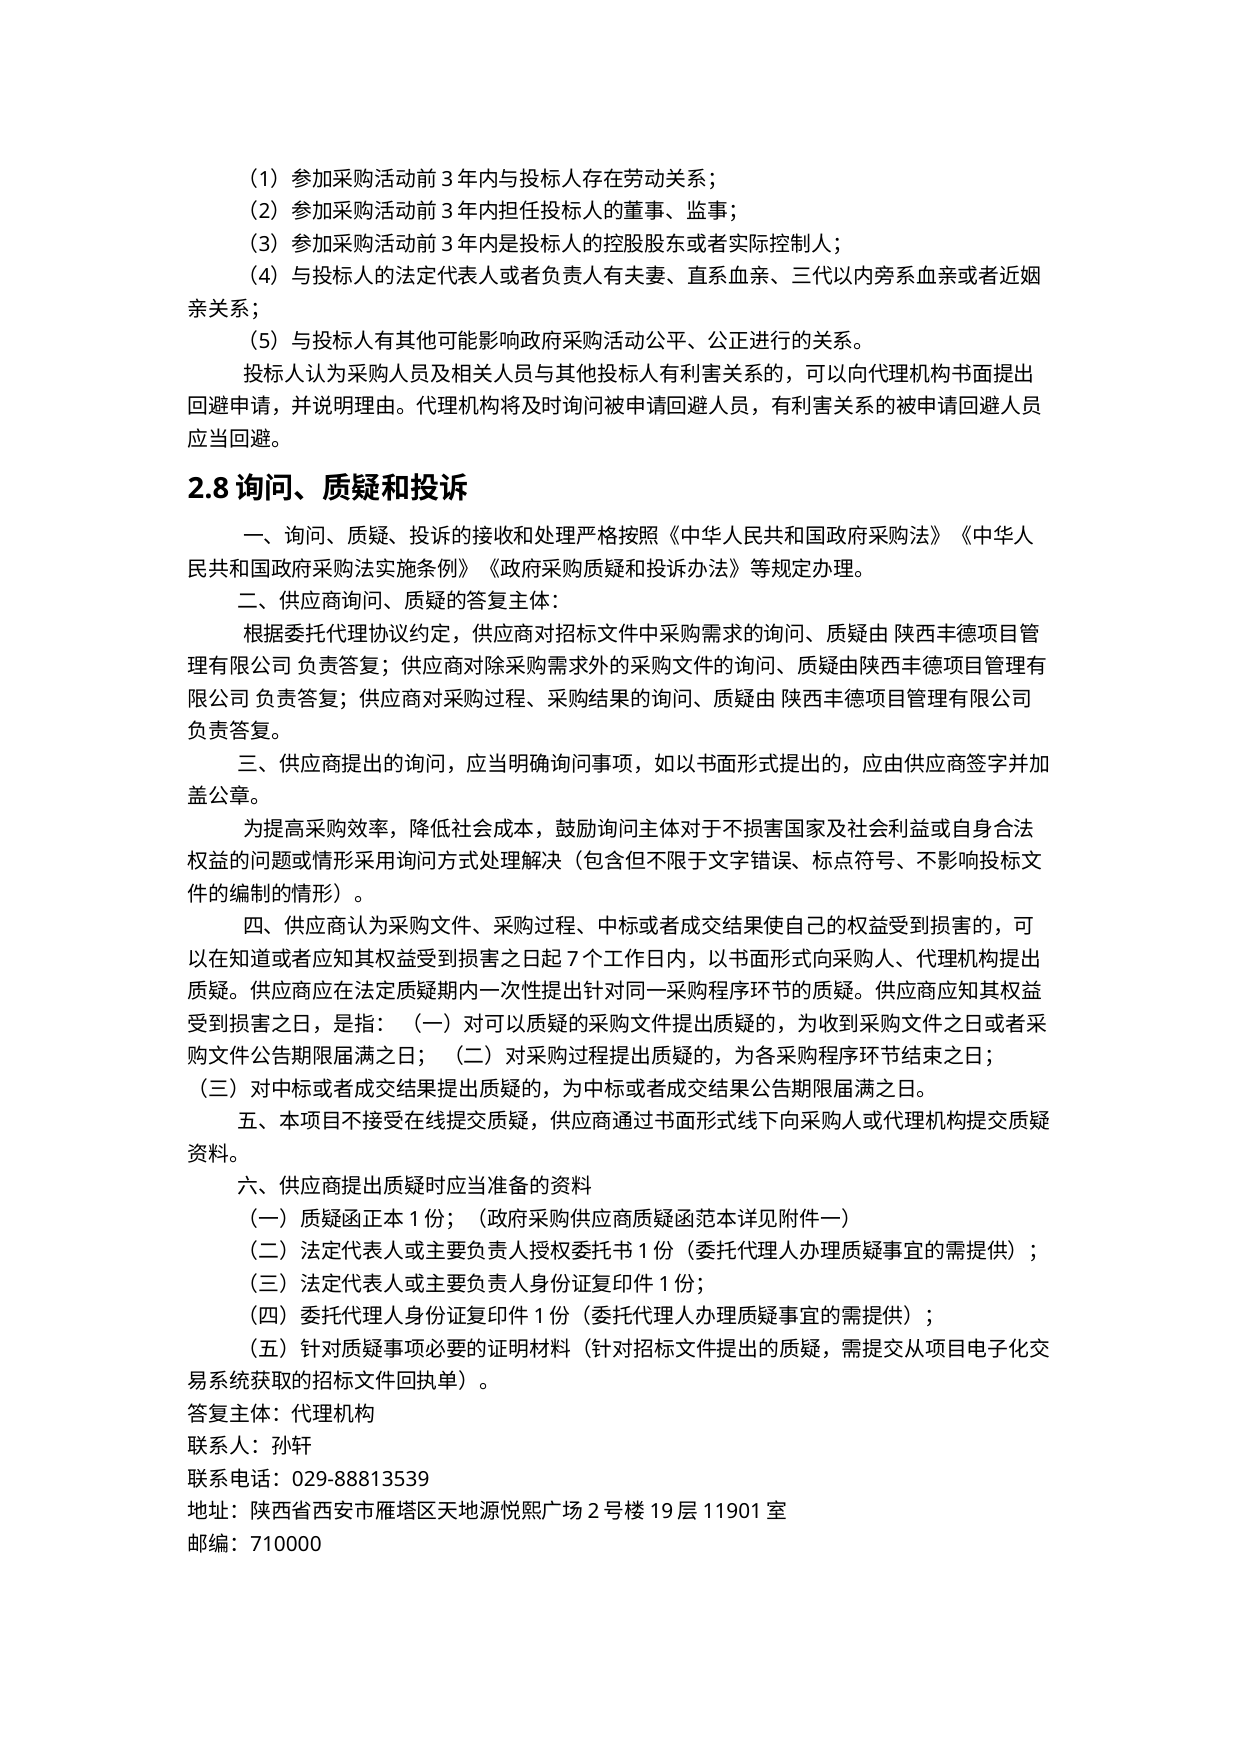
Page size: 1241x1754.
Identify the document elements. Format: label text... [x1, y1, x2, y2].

text 联系电话：029-88813539 [187, 1462, 1053, 1494]
text 二、供应商询问、质疑的答复主体： [187, 584, 1053, 617]
text （2）参加采购活动前3年内担任投标人的董事、监事； [187, 194, 1053, 227]
text 三、供应商提出的询问，应当明确询问事项，如以书面形式提出的，应由供应商签字并加盖公章。 [187, 747, 1053, 812]
text 2.8询问、质疑和投诉 [187, 454, 1053, 519]
text （3）参加采购活动前3年内是投标人的控股股东或者实际控制人； [187, 227, 1053, 259]
text 根据委托代理协议约定，供应商对招标文件中采购需求的询问、质疑由 陕西丰德项目管理有限公司 负责答复；供应商对除采购需求外的采购文件的询问、质疑由陕西丰德项目管理有限公司 负责答复；供应商对采购过程、采购结果的询问、质疑由 陕西丰德项目管理有限公司 负责答复。 [187, 617, 1053, 747]
text （二）法定代表人或主要负责人授权委托书1份（委托代理人办理质疑事宜的需提供）； [187, 1234, 1053, 1267]
text 联系人：孙轩 [187, 1429, 1053, 1462]
text 答复主体：代理机构 [187, 1397, 1053, 1429]
text （1）参加采购活动前3年内与投标人存在劳动关系； [187, 162, 1053, 194]
text （五）针对质疑事项必要的证明材料（针对招标文件提出的质疑，需提交从项目电子化交易系统获取的招标文件回执单）。 [187, 1332, 1053, 1397]
text （4）与投标人的法定代表人或者负责人有夫妻、直系血亲、三代以内旁系血亲或者近姻亲关系； [187, 259, 1053, 324]
text （5）与投标人有其他可能影响政府采购活动公平、公正进行的关系。 [187, 324, 1053, 357]
text 一、询问、质疑、投诉的接收和处理严格按照《中华人民共和国政府采购法》《中华人民共和国政府采购法实施条例》《政府采购质疑和投诉办法》等规定办理。 [187, 519, 1053, 584]
text 四、供应商认为采购文件、采购过程、中标或者成交结果使自己的权益受到损害的，可以在知道或者应知其权益受到损害之日起7个工作日内，以书面形式向采购人、代理机构提出质疑。供应商应在法定质疑期内一次性提出针对同一采购程序环节的质疑。供应商应知其权益受到损害之日，是指： （一）对可以质疑的采购文件提出质疑的，为收到采购文件之日或者采购文件公告期限届满之日； （二）对采购过程提出质疑的，为各采购程序环节结束之日； （三）对中标或者成交结果提出质疑的，为中标或者成交结果公告期限届满之日。 [187, 909, 1053, 1104]
text 为提高采购效率，降低社会成本，鼓励询问主体对于不损害国家及社会利益或自身合法权益的问题或情形采用询问方式处理解决（包含但不限于文字错误、标点符号、不影响投标文件的编制的情形）。 [187, 812, 1053, 909]
text （四）委托代理人身份证复印件1份（委托代理人办理质疑事宜的需提供）； [187, 1299, 1053, 1332]
text 地址：陕西省西安市雁塔区天地源悦熙广场2号楼19层11901室 [187, 1494, 1053, 1527]
text （一）质疑函正本1份；（政府采购供应商质疑函范本详见附件一） [187, 1202, 1053, 1234]
text 五、本项目不接受在线提交质疑，供应商通过书面形式线下向采购人或代理机构提交质疑资料。 [187, 1104, 1053, 1169]
text 六、供应商提出质疑时应当准备的资料 [187, 1169, 1053, 1202]
text 邮编：710000 [187, 1527, 1053, 1559]
text 投标人认为采购人员及相关人员与其他投标人有利害关系的，可以向代理机构书面提出回避申请，并说明理由。代理机构将及时询问被申请回避人员，有利害关系的被申请回避人员应当回避。 [187, 357, 1053, 454]
text （三）法定代表人或主要负责人身份证复印件1份； [187, 1267, 1053, 1299]
